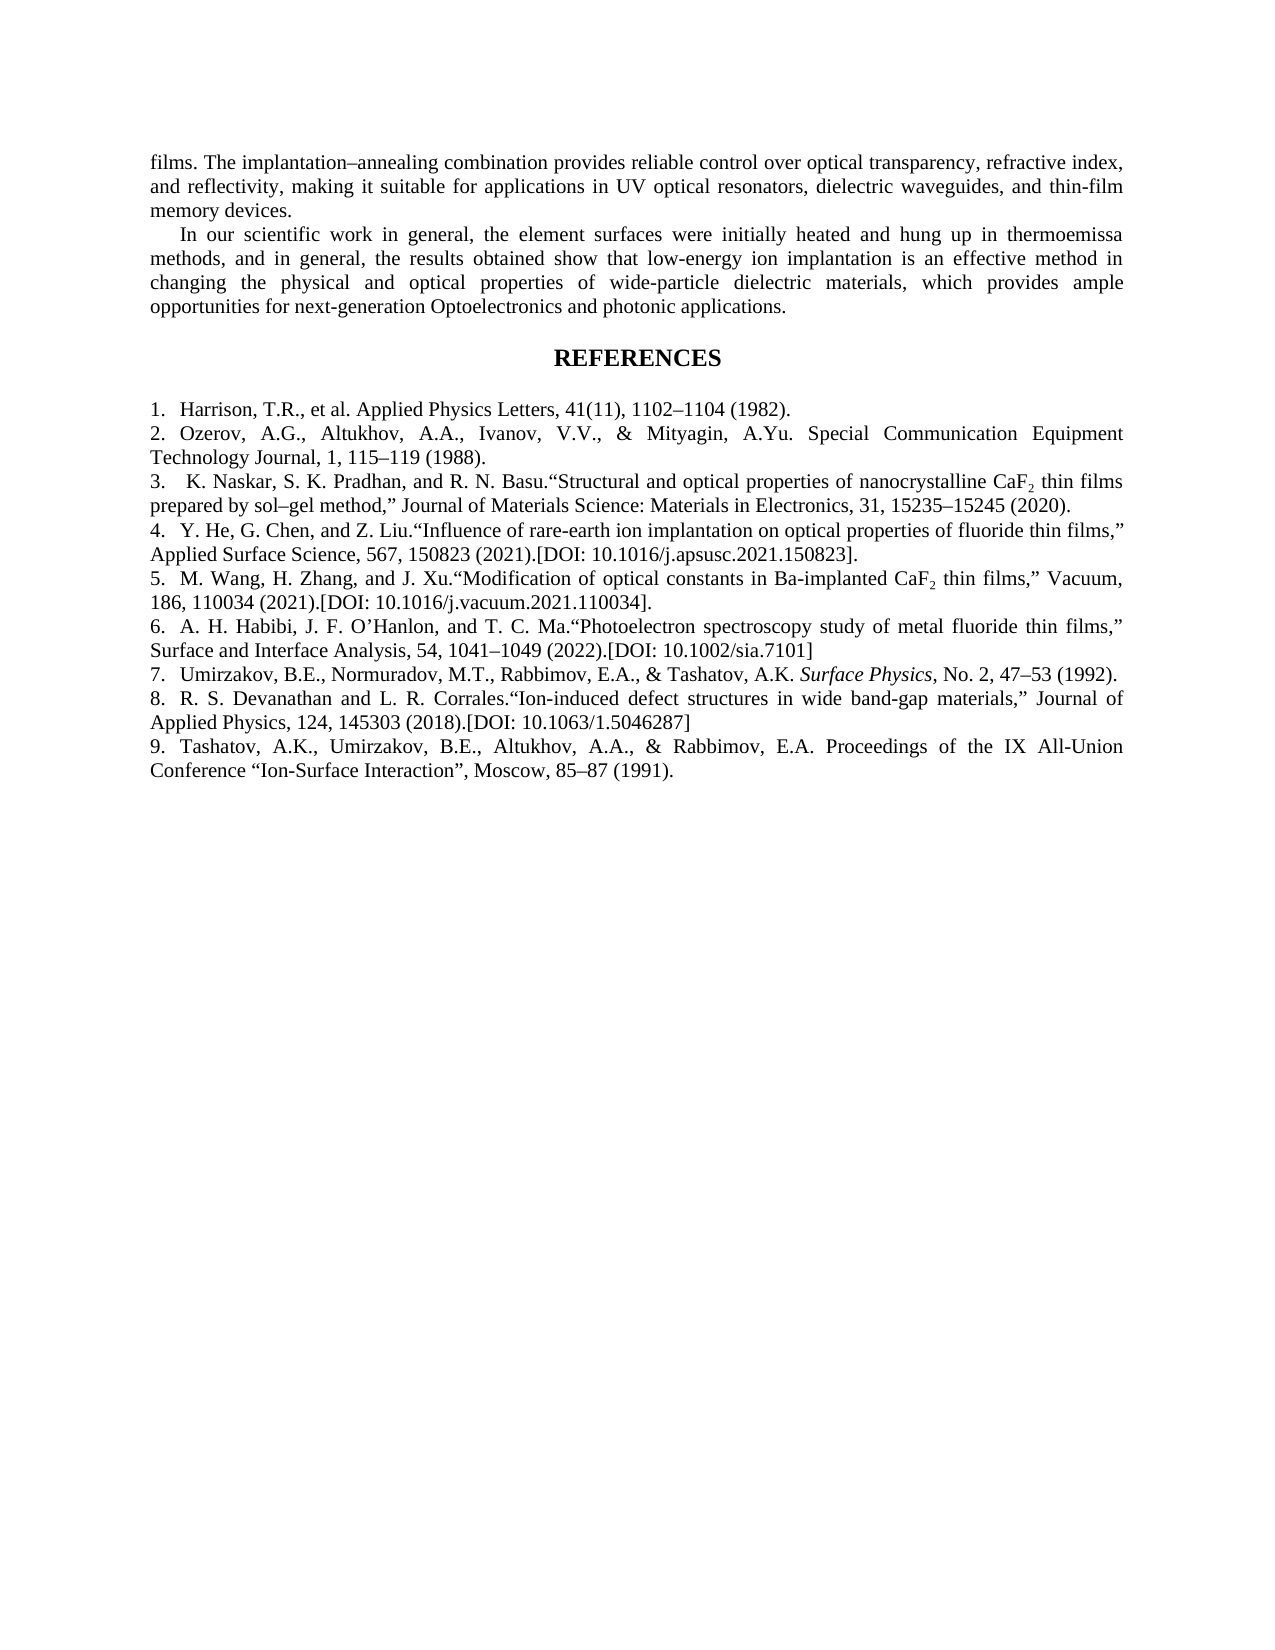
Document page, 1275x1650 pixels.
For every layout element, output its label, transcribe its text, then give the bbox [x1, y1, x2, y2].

text In our scientific work in general, the element surfaces were initially heated and hung up in thermoemissa methods, and in general, the results obtained show that low-energy ion implantation is an effective method in changing the physical and optical properties of wide-particle dielectric materials, which provides ample opportunities for next-generation Optoelectronics and photonic applications. [150, 222, 1125, 318]
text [150, 150, 1125, 222]
list Umirzakov, B.E., Normuradov, M.T., Rabbimov, E.A., & Tashatov, A.K. Surface Physics, No. 2, 47–53 (1992). [150, 662, 1125, 686]
list Y. He, G. Chen, and Z. Liu.“Influence of rare-earth ion implantation on optical properties of fluoride thin films,” Applied Surface Science, 567, 150823 (2021).[DOI: 10.1016/j.apsusc.2021.150823]. [150, 517, 1125, 566]
list M. Wang, H. Zhang, and J. Xu.“Modification of optical constants in Ba-implanted CaF₂ thin films,” Vacuum, 186, 110034 (2021).[DOI: 10.1016/j.vacuum.2021.110034]. [150, 566, 1125, 614]
list R. S. Devanathan and L. R. Corrales.“Ion-induced defect structures in wide band-gap materials,” Journal of Applied Physics, 124, 145303 (2018).[DOI: 10.1063/1.5046287] [150, 686, 1125, 734]
list A. H. Habibi, J. F. O’Hanlon, and T. C. Ma.“Photoelectron spectroscopy study of metal fluoride thin films,” Surface and Interface Analysis, 54, 1041–1049 (2022).[DOI: 10.1002/sia.7101] [150, 614, 1125, 662]
list Ozerov, A.G., Altukhov, A.A., Ivanov, V.V., & Mityagin, A.Yu. Special Communication Equipment Technology Journal, 1, 115–119 (1988). [150, 421, 1125, 469]
list K. Naskar, S. K. Pradhan, and R. N. Basu.“Structural and optical properties of nanocrystalline CaF₂ thin films prepared by sol–gel method,” Journal of Materials Science: Materials in Electronics, 31, 15235–15245 (2020). [150, 469, 1125, 517]
list Harrison, T.R., et al. Applied Physics Letters, 41(11), 1102–1104 (1982). [150, 397, 1125, 421]
text REFERENCES [150, 343, 1125, 372]
list Tashatov, A.K., Umirzakov, B.E., Altukhov, A.A., & Rabbimov, E.A. Proceedings of the IX All-Union Conference “Ion-Surface Interaction”, Moscow, 85–87 (1991). [150, 734, 1125, 782]
